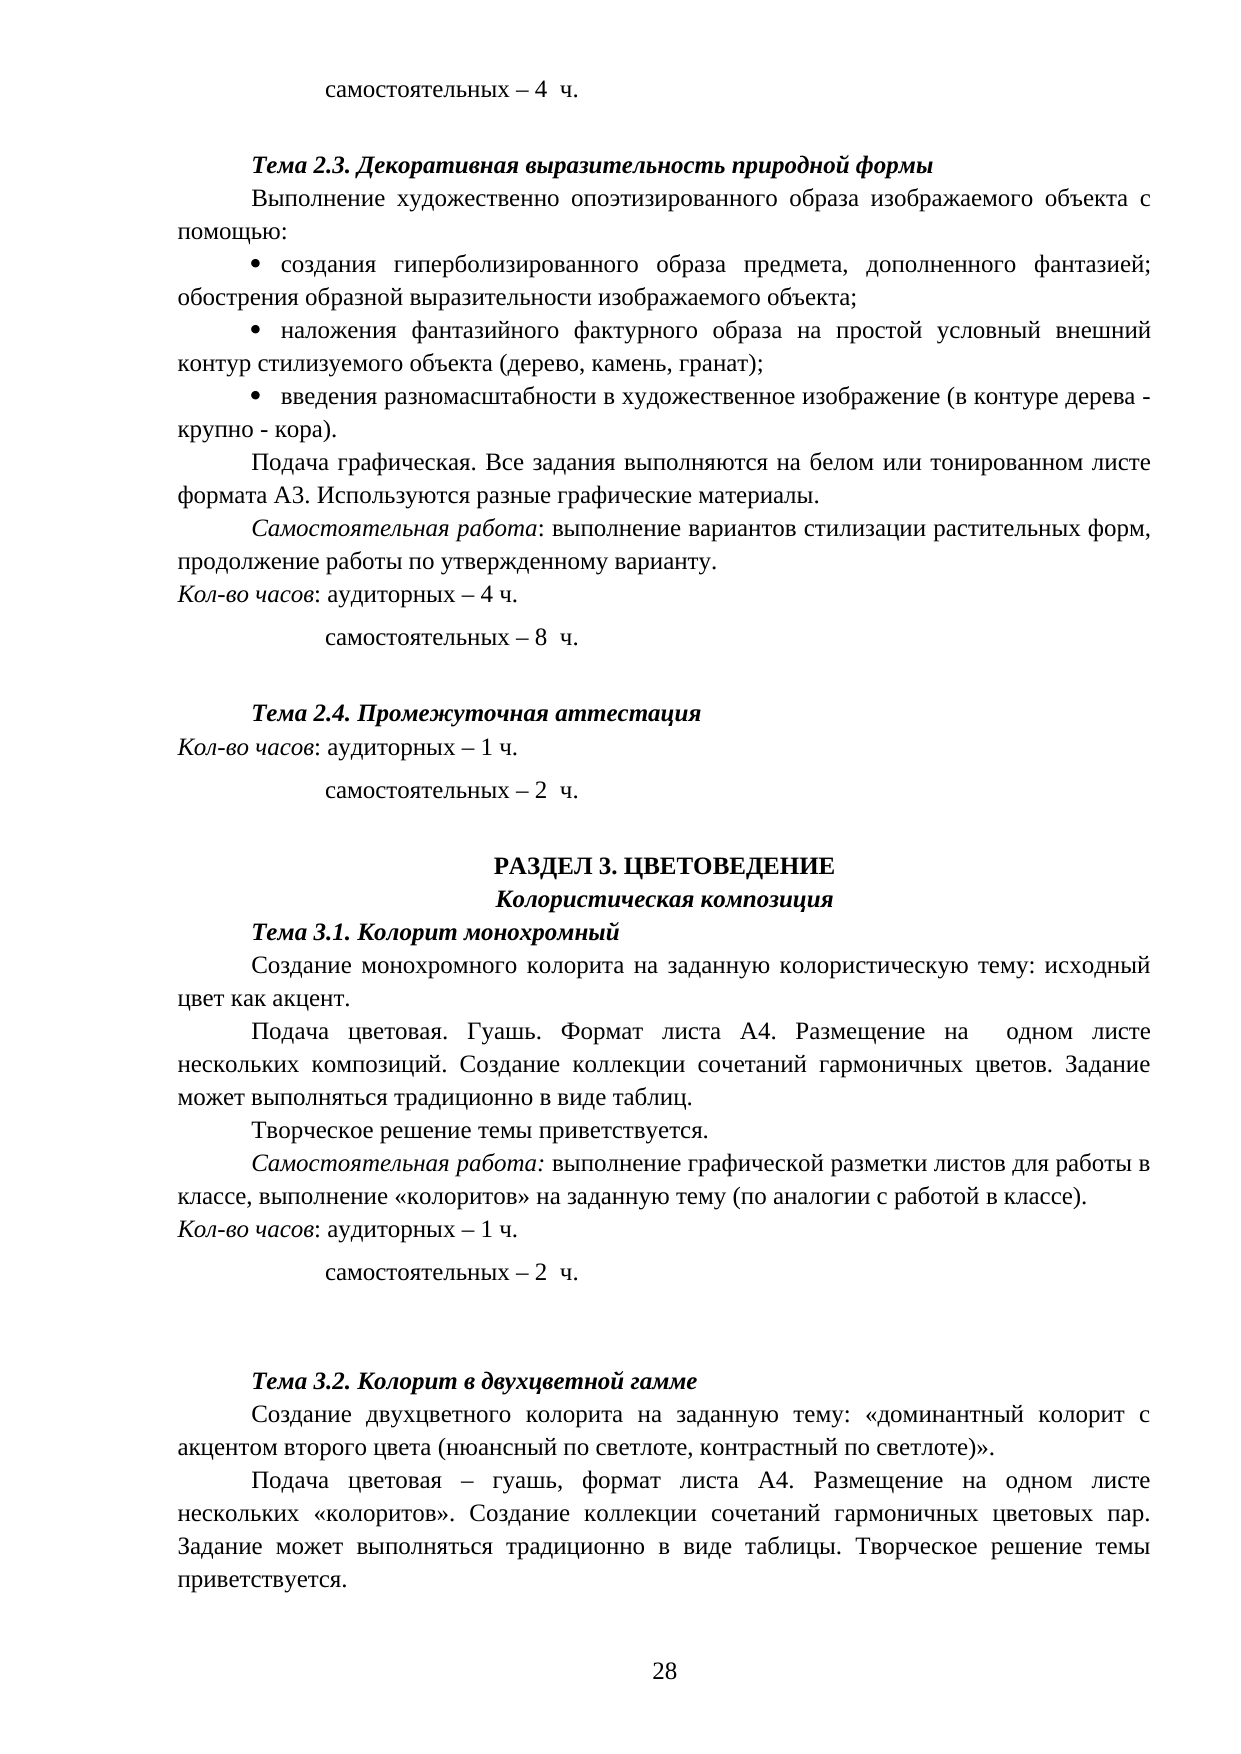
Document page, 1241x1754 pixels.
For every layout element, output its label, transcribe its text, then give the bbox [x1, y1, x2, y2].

text Тема 3.2. Колорит в двухцветной гамме [177, 1366, 1152, 1395]
text Самостоятельная работа: выполнение вариантов стилизации растительных форм, продолжение работы по утвержденному варианту. [177, 513, 1152, 575]
list создания гиперболизированного образа предмета, дополненного фантазией; обострения образной выразительности изображаемого объекта; [177, 249, 1152, 311]
list введения разномасштабности в художественное изображение (в контуре дерева - крупно - кора). [177, 381, 1152, 443]
text Тема 2.4. Промежуточная аттестация [177, 698, 1152, 727]
text Подача графическая. Все задания выполняются на белом или тонированном листе формата А3. Используются разные графические материалы. [177, 447, 1152, 509]
text Подача цветовая. Гуашь. Формат листа А4. Размещение на одном листе нескольких композиций. Создание коллекции сочетаний гармоничных цветов. Задание может выполняться традиционно в виде таблиц. [177, 1016, 1152, 1111]
text Кол-во часов: аудиторных – 4 ч. [177, 579, 1152, 608]
text самостоятельных – 2 ч. [177, 775, 1152, 803]
text Кол-во часов: аудиторных – 1 ч. [177, 1214, 1152, 1243]
text самостоятельных – 2 ч. [177, 1257, 1152, 1286]
text самостоятельных – 4 ч. [177, 74, 1152, 103]
text Кол-во часов: аудиторных – 1 ч. [177, 732, 1152, 760]
text Самостоятельная работа: выполнение графической разметки листов для работы в классе, выполнение «колоритов» на заданную тему (по аналогии с работой в классе). [177, 1148, 1152, 1210]
text Творческое решение темы приветствуется. [177, 1115, 1152, 1144]
text Создание монохромного колорита на заданную колористическую тему: исходный цвет как акцент. [177, 950, 1152, 1012]
text Выполнение художественно опоэтизированного образа изображаемого объекта с помощью: [177, 183, 1152, 245]
text Создание двухцветного колорита на заданную тему: «доминантный колорит с акцентом второго цвета (нюансный по светлоте, контрастный по светлоте)». [177, 1399, 1152, 1461]
text Подача цветовая – гуашь, формат листа А4. Размещение на одном листе нескольких «колоритов». Создание коллекции сочетаний гармоничных цветовых пар. Задание может выполняться традиционно в виде таблицы. Творческое решение темы приветствуется. [177, 1465, 1152, 1593]
text Тема 3.1. Колорит монохромный [177, 917, 1152, 946]
text Тема 2.3. Декоративная выразительность природной формы [177, 150, 1152, 179]
text РАЗДЕЛ 3. ЦВЕТОВЕДЕНИЕ [177, 851, 1152, 879]
list наложения фантазийного фактурного образа на простой условный внешний контур стилизуемого объекта (дерево, камень, гранат); [177, 315, 1152, 377]
text Колористическая композиция [177, 884, 1152, 913]
text самостоятельных – 8 ч. [177, 622, 1152, 651]
